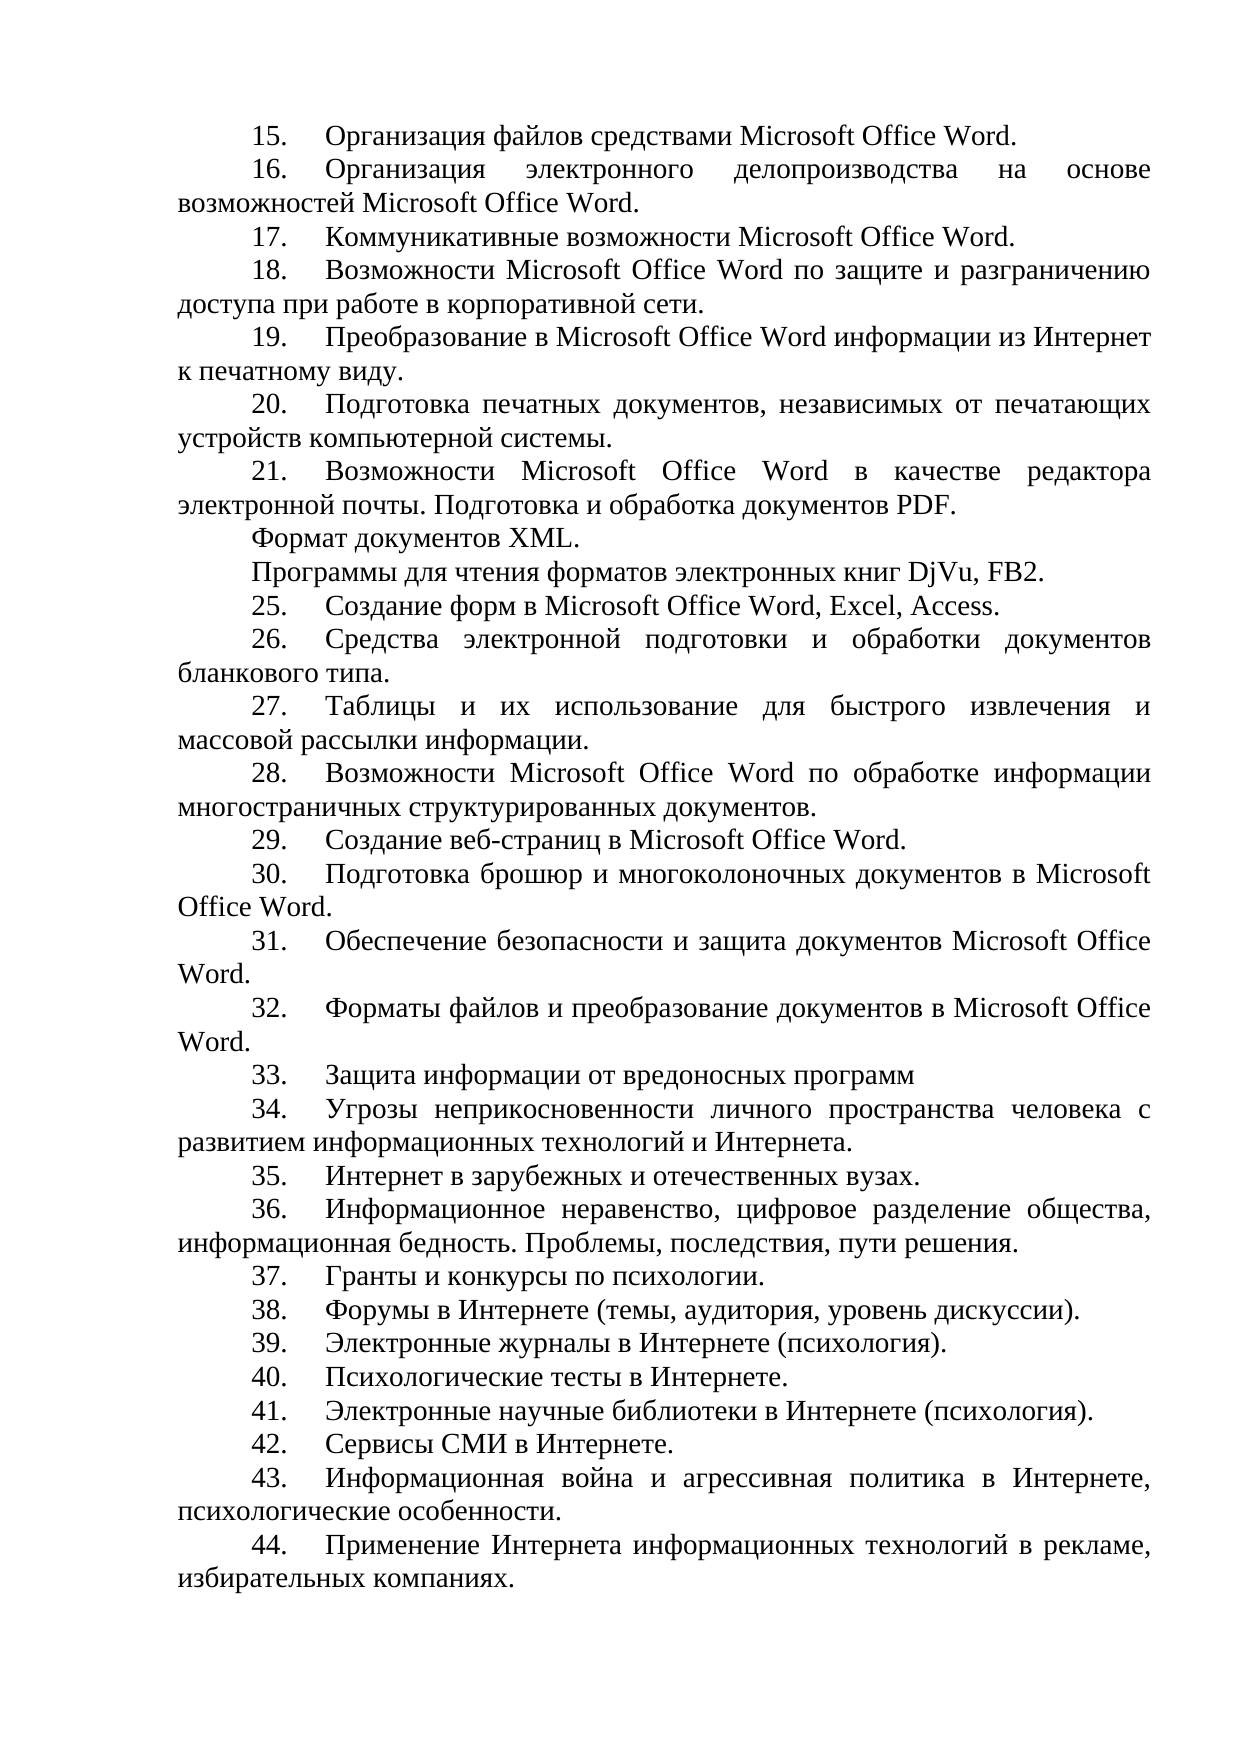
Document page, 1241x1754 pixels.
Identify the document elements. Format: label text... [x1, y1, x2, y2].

text 27. Таблицы и их использование для быстрого извлечения и массовой рассылки информации. [177, 688, 1152, 755]
text 30. Подготовка брошюр и многоколоночных документов в Microsoft Office Word. [177, 856, 1152, 923]
text 19. Преобразование в Microsoft Office Word информации из Интернет к печатному виду. [177, 319, 1152, 386]
text 37. Гранты и конкурсы по психологии. [177, 1258, 1152, 1292]
text 32. Форматы файлов и преобразование документов в Microsoft Office Word. [177, 990, 1152, 1057]
text 43. Информационная война и агрессивная политика в Интернете, психологические особенности. [177, 1460, 1152, 1527]
text 38. Форумы в Интернете (темы, аудитория, уровень дискуссии). [177, 1292, 1152, 1326]
text 21. Возможности Microsoft Office Word в качестве редактора электронной почты. Подготовка и обработка документов PDF. [177, 453, 1152, 521]
text 20. Подготовка печатных документов, независимых от печатающих устройств компьютерной системы. [177, 386, 1152, 453]
text 17. Коммуникативные возможности Microsoft Office Word. [177, 219, 1152, 252]
text 41. Электронные научные библиотеки в Интернете (психология). [177, 1393, 1152, 1426]
text 16. Организация электронного делопроизводства на основе возможностей Microsoft Office Word. [177, 152, 1152, 219]
text 40. Психологические тесты в Интернете. [177, 1359, 1152, 1393]
text Формат документов XML. [177, 521, 1152, 554]
text 15. Организация файлов средствами Microsoft Office Word. [177, 118, 1152, 152]
text 29. Создание веб-страниц в Microsoft Office Word. [177, 822, 1152, 856]
text 44. Применение Интернета информационных технологий в рекламе, избирательных компаниях. [177, 1527, 1152, 1594]
text 28. Возможности Microsoft Office Word по обработке информации многостраничных структурированных документов. [177, 755, 1152, 822]
text 34. Угрозы неприкосновенности личного пространства человека с развитием информационных технологий и Интернета. [177, 1091, 1152, 1158]
text 18. Возможности Microsoft Office Word по защите и разграничению доступа при работе в корпоративной сети. [177, 252, 1152, 319]
text 35. Интернет в зарубежных и отечественных вузах. [177, 1158, 1152, 1191]
text 26. Средства электронной подготовки и обработки документов бланкового типа. [177, 621, 1152, 688]
text 42. Сервисы СМИ в Интернете. [177, 1426, 1152, 1460]
text 33. Защита информации от вредоносных программ [177, 1057, 1152, 1091]
text Программы для чтения форматов электронных книг DjVu, FB2. [177, 554, 1152, 588]
text 31. Обеспечение безопасности и защита документов Microsoft Office Word. [177, 923, 1152, 990]
text 25. Создание форм в Microsoft Office Word, Excel, Access. [177, 588, 1152, 621]
text 36. Информационное неравенство, цифровое разделение общества, информационная бедность. Проблемы, последствия, пути решения. [177, 1191, 1152, 1258]
text 39. Электронные журналы в Интернете (психология). [177, 1326, 1152, 1359]
